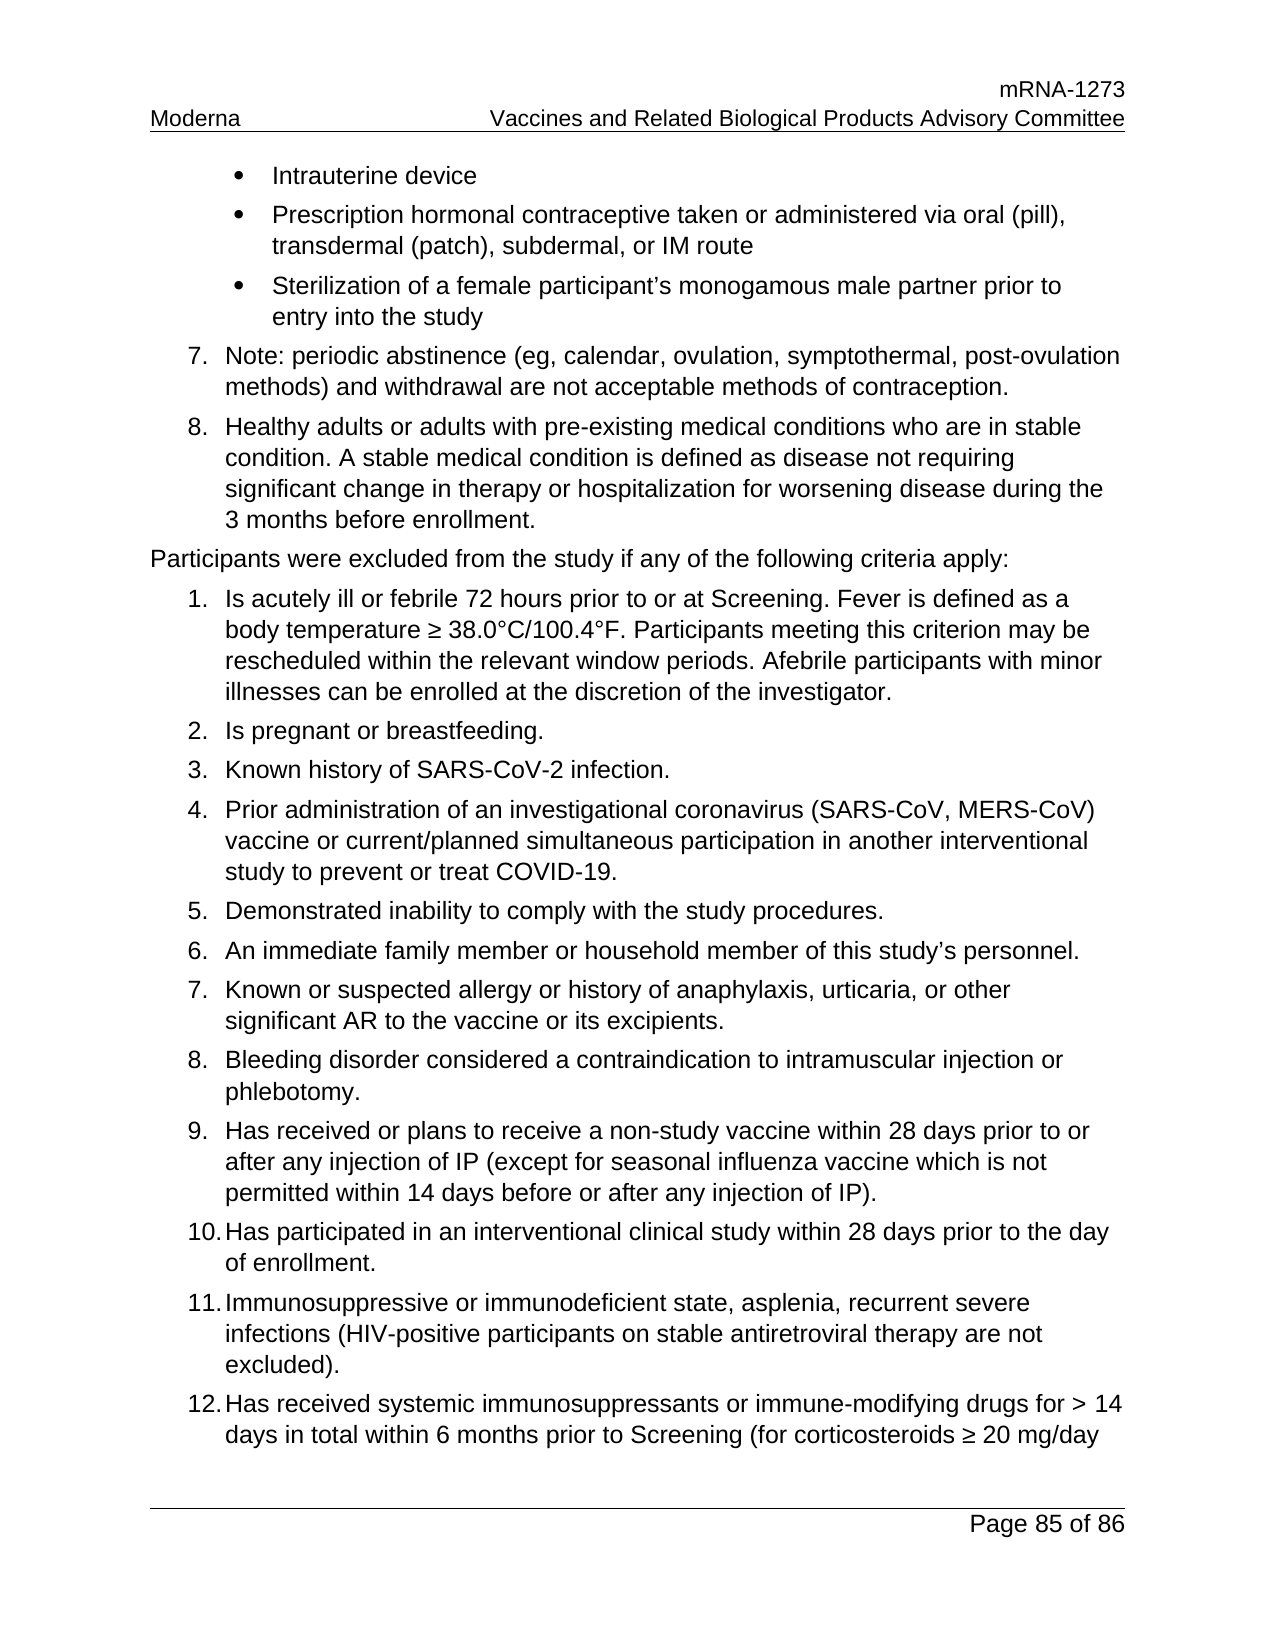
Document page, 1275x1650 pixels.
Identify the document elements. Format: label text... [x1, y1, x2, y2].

list Prior administration of an investigational coronavirus (SARS-CoV, MERS-CoV) vaccine or current/planned simultaneous participation in another interventional study to prevent or treat COVID-19. [187, 795, 1125, 886]
list An immediate family member or household member of this study’s personnel. [187, 936, 1125, 964]
list Intrauterine device [234, 161, 1125, 189]
list Prescription hormonal contraceptive taken or administered via oral (pill), transdermal (patch), subdermal, or IM route [234, 200, 1125, 260]
list Healthy adults or adults with pre-existing medical conditions who are in stable condition. A stable medical condition is defined as disease not requiring significant change in therapy or hospitalization for worsening disease during the 3 months before enrollment. [187, 412, 1125, 533]
list Is acutely ill or febrile 72 hours prior to or at Screening. Fever is defined as a body temperature ≥ 38.0°C/100.4°F. Participants meeting this criterion may be rescheduled within the relevant window periods. Afebrile participants with minor illnesses can be enrolled at the discretion of the investigator. [187, 583, 1125, 705]
list Known or suspected allergy or history of anaphylaxis, urticaria, or other significant AR to the vaccine or its excipients. [187, 975, 1125, 1035]
list Immunosuppressive or immunodeficient state, asplenia, recurrent severe infections (HIV-positive participants on stable antiretroviral therapy are not excluded). [187, 1288, 1125, 1378]
list Note: periodic abstinence (eg, calendar, ovulation, symptothermal, post-ovulation methods) and withdrawal are not acceptable methods of contraception. [187, 341, 1125, 401]
list Known history of SARS-CoV-2 infection. [187, 755, 1125, 784]
list Is pregnant or breastfeeding. [187, 716, 1125, 745]
list Has participated in an interventional clinical study within 28 days prior to the day of enrollment. [187, 1217, 1125, 1277]
list Sterilization of a female participant’s monogamous male partner prior to entry into the study [234, 271, 1125, 331]
list Has received or plans to receive a non-study vaccine within 28 days prior to or after any injection of IP (except for seasonal influenza vaccine which is not permitted within 14 days before or after any injection of IP). [187, 1116, 1125, 1207]
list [187, 1389, 1125, 1449]
list Demonstrated inability to comply with the study procedures. [187, 896, 1125, 925]
list Bleeding disorder considered a contraindication to intramuscular injection or phlebotomy. [187, 1045, 1125, 1105]
text Participants were excluded from the study if any of the following criteria apply: [150, 544, 1125, 573]
